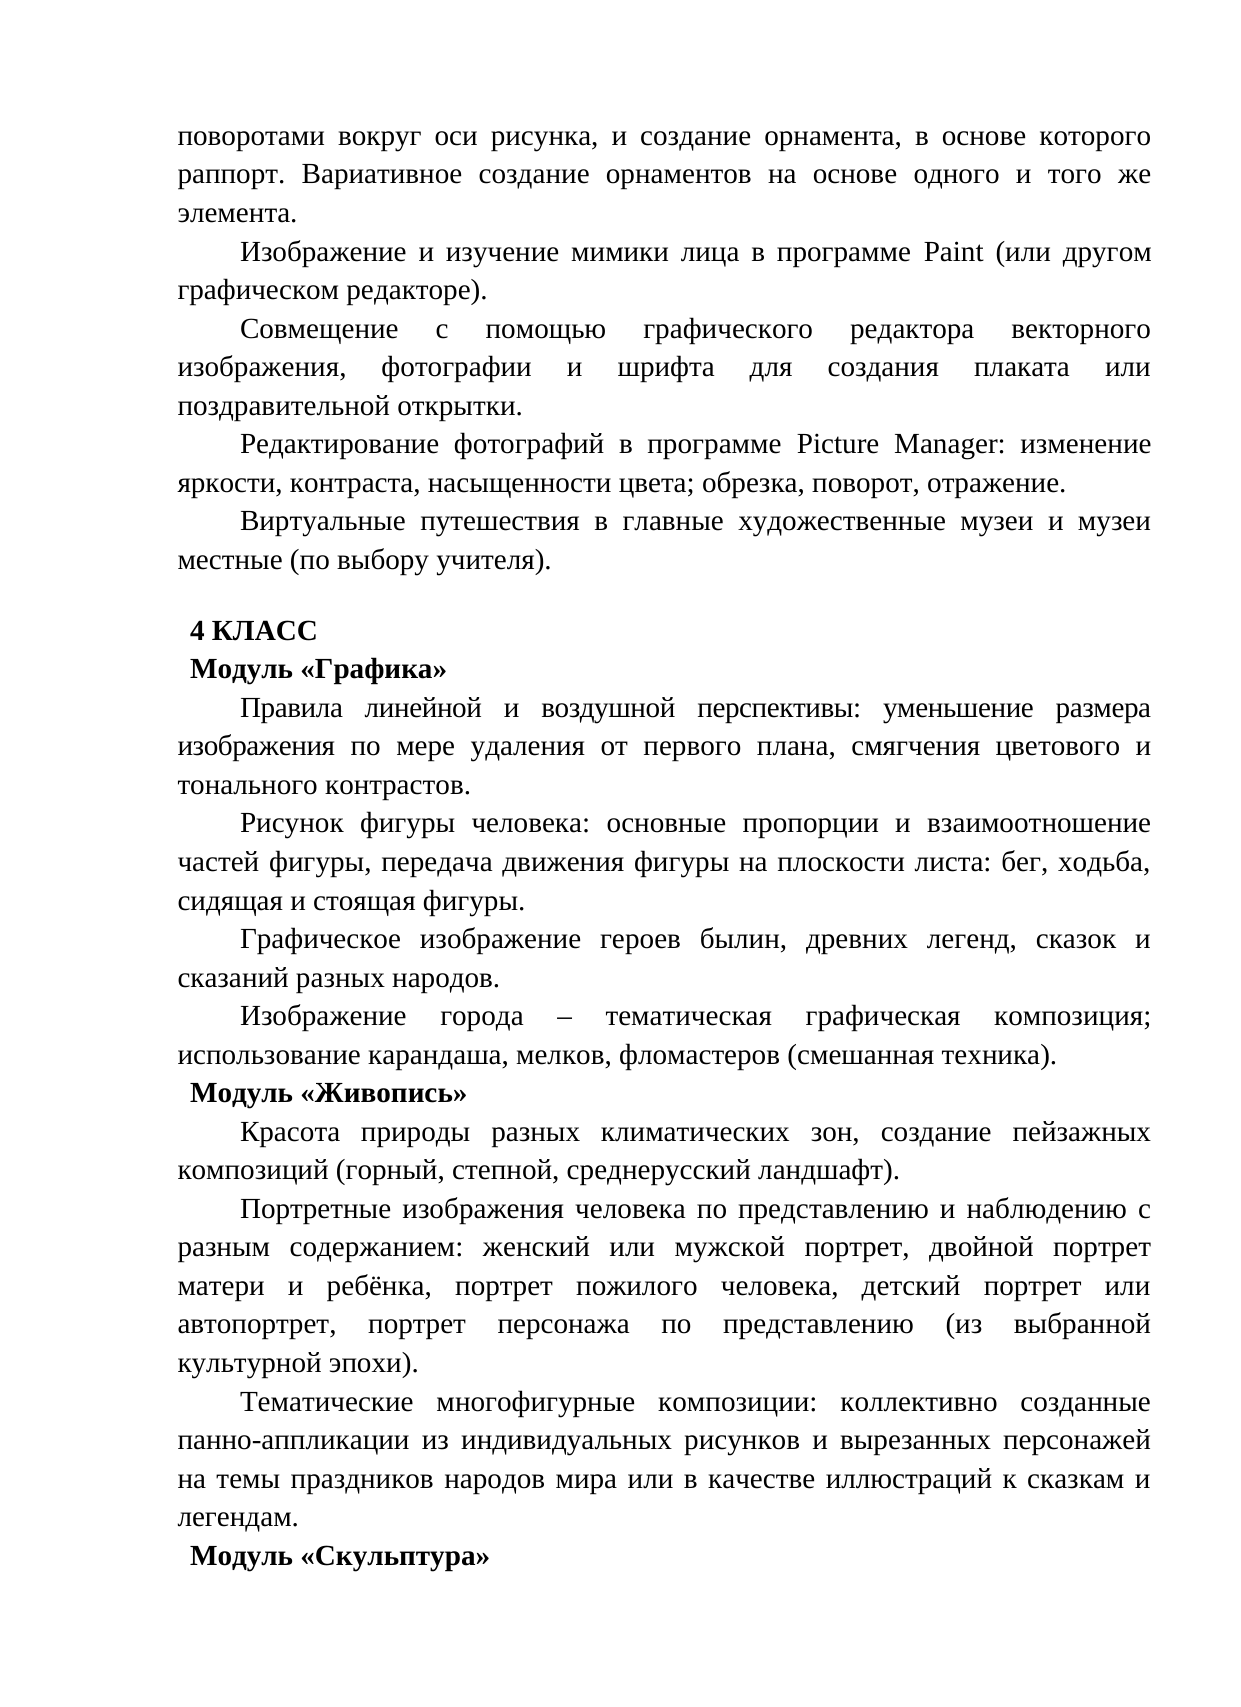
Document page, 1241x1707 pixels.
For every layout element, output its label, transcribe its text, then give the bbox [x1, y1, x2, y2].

text Изображение и изучение мимики лица в программе Paint (или другом графическом редакторе). [177, 234, 1152, 306]
text Правила линейной и воздушной перспективы: уменьшение размера изображения по мере удаления от первого плана, смягчения цветового и тонального контрастов. [177, 690, 1152, 801]
text Графическое изображение героев былин, древних легенд, сказок и сказаний разных народов. [177, 921, 1152, 993]
text Совмещение с помощью графического редактора векторного изображения, фотографии и шрифта для создания плаката или поздравительной открытки. [177, 311, 1152, 421]
text Красота природы разных климатических зон, создание пейзажных композиций (горный, степной, среднерусский ландшафт). [177, 1114, 1152, 1186]
text Тематические многофигурные композиции: коллективно созданные панно-аппликации из индивидуальных рисунков и вырезанных персонажей на темы праздников народов мира или в качестве иллюстраций к сказкам и легендам. [177, 1384, 1152, 1533]
text 4 КЛАСС [190, 613, 1152, 646]
text Портретные изображения человека по представлению и наблюдению с разным содержанием: женский или мужской портрет, двойной портрет матери и ребёнка, портрет пожилого человека, детский портрет или автопортрет, портрет персонажа по представлению (из выбранной культурной эпохи). [177, 1191, 1152, 1379]
text Виртуальные путешествия в главные художественные музеи и музеи местные (по выбору учителя). [177, 503, 1152, 576]
text Рисунок фигуры человека: основные пропорции и взаимоотношение частей фигуры, передача движения фигуры на плоскости листа: бег, ходьба, сидящая и стоящая фигуры. [177, 806, 1152, 916]
text Изображение города – тематическая графическая композиция; использование карандаша, мелков, фломастеров (смешанная техника). [177, 998, 1152, 1070]
text Модуль «Графика» [190, 651, 1152, 685]
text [177, 118, 1152, 229]
text Редактирование фотографий в программе Picture Manager: изменение яркости, контраста, насыщенности цвета; обрезка, поворот, отражение. [177, 426, 1152, 498]
text Модуль «Скульптура» [190, 1538, 1152, 1571]
text Модуль «Живопись» [190, 1075, 1152, 1109]
